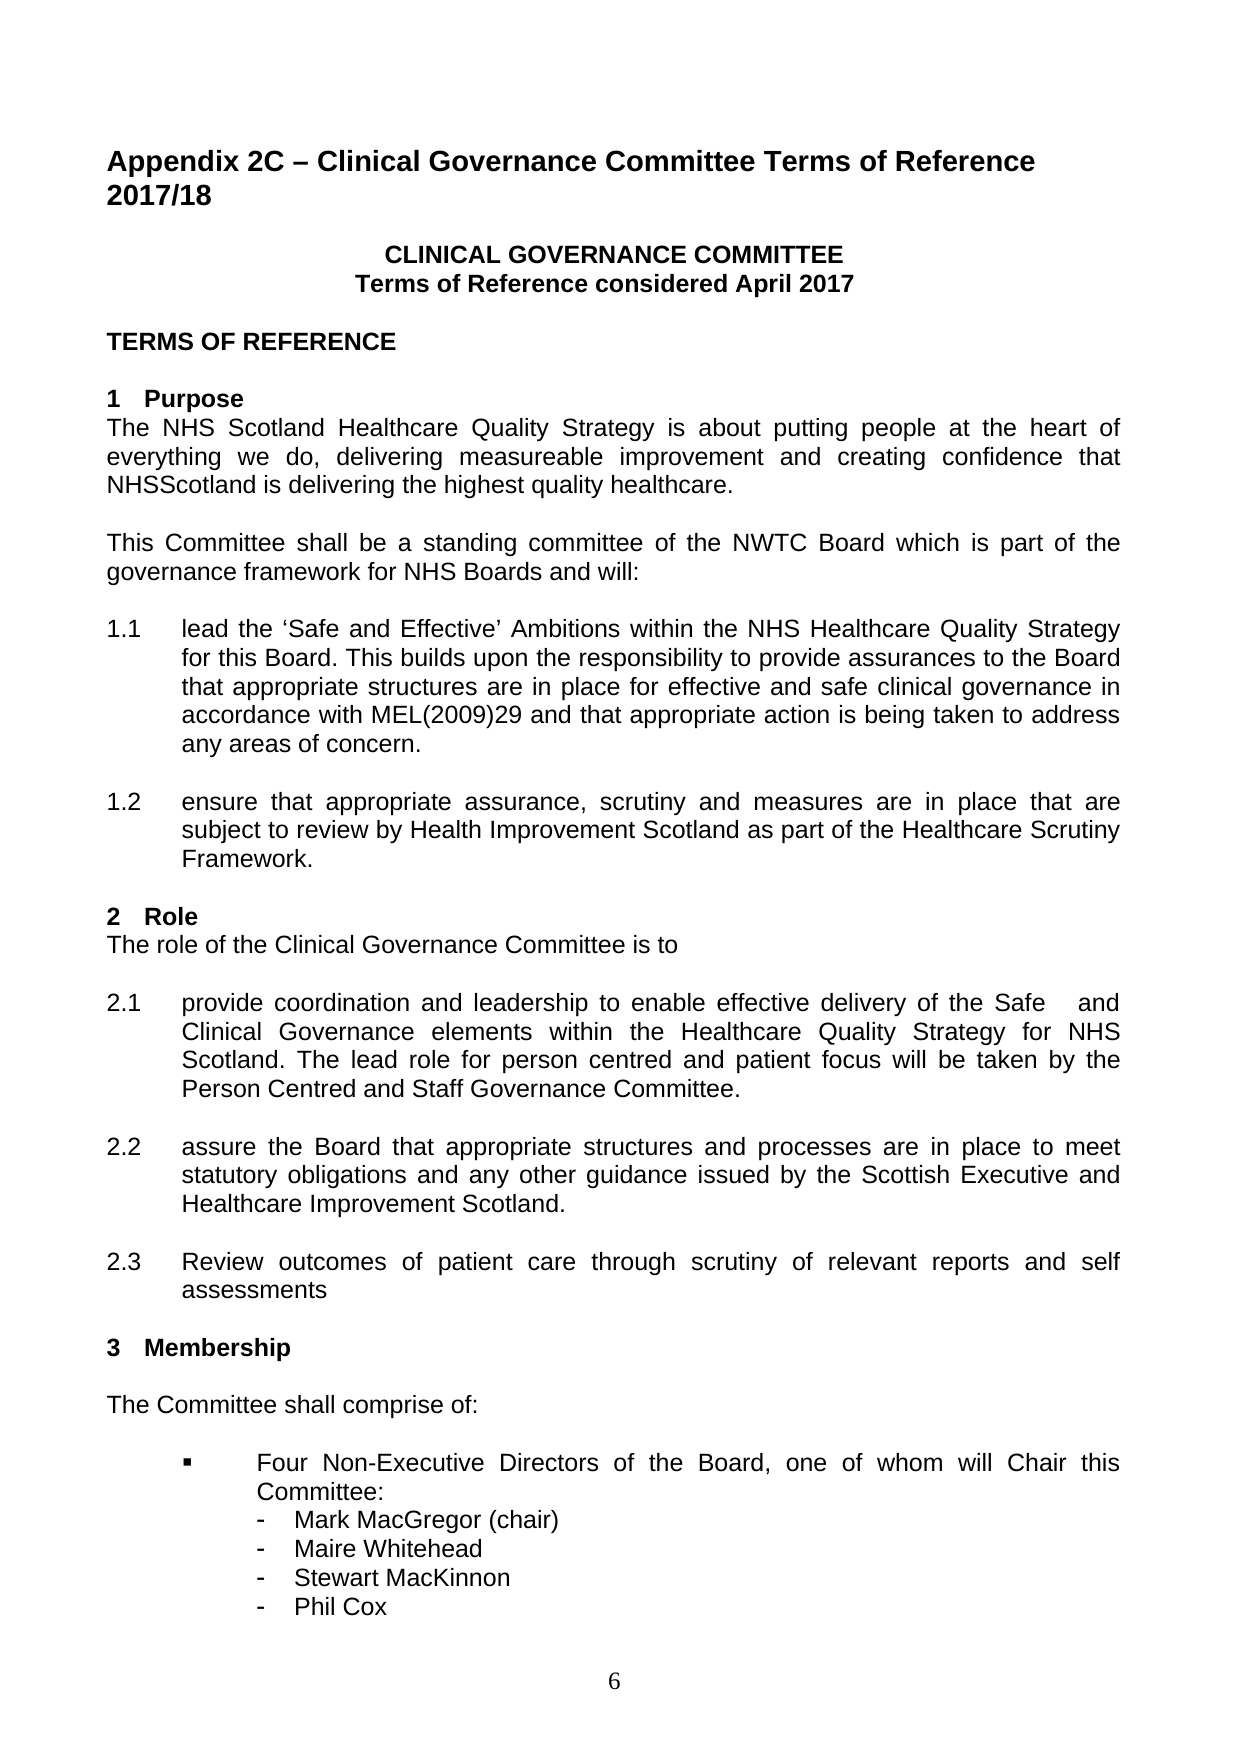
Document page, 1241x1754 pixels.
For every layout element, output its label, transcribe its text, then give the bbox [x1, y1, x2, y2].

list Mark MacGregor (chair) [256, 1505, 1122, 1534]
text The Committee shall comprise of: [106, 1390, 1122, 1419]
text Appendix 2C – Clinical Governance Committee Terms of Reference 2017/18 [106, 144, 1122, 212]
text Terms of Reference considered April 2017 [88, 269, 1122, 298]
list Stewart MacKinnon [256, 1563, 1122, 1592]
text The role of the Clinical Governance Committee is to [106, 930, 1122, 959]
list Four Non-Executive Directors of the Board, one of whom will Chair this Committee: [181, 1448, 1122, 1505]
list Maire Whitehead [256, 1534, 1122, 1563]
text 1.2 ensure that appropriate assurance, scrutiny and measures are in place that are subject to review by Health Improvement Scotland as part of the Healthcare Scrutiny Framework. [106, 787, 1122, 873]
text 2.3 Review outcomes of patient care through scrutiny of relevant reports and self assessments [106, 1247, 1122, 1304]
text This Committee shall be a standing committee of the NWTC Board which is part of the governance framework for NHS Boards and will: [106, 528, 1122, 585]
text 2.2 assure the Board that appropriate structures and processes are in place to meet statutory obligations and any other guidance issued by the Scottish Executive and Healthcare Improvement Scotland. [106, 1132, 1122, 1218]
subtitle TERMS OF REFERENCE [106, 327, 1122, 355]
text CLINICAL GOVERNANCE COMMITTEE [106, 240, 1122, 269]
text 1.1 lead the ‘Safe and Effective’ Ambitions within the NHS Healthcare Quality Strategy for this Board. This builds upon the responsibility to provide assurances to the Board that appropriate structures are in place for effective and safe clinical governance in accordance with MEL(2009)29 and that appropriate action is being taken to address any areas of concern. [106, 614, 1122, 758]
text 2.1 provide coordination and leadership to enable effective delivery of the Safe and Clinical Governance elements within the Healthcare Quality Strategy for NHS Scotland. The lead role for person centred and patient focus will be taken by the Person Centred and Staff Governance Committee. [106, 988, 1122, 1103]
text The NHS Scotland Healthcare Quality Strategy is about putting people at the heart of everything we do, delivering measureable improvement and creating confidence that NHSScotland is delivering the highest quality healthcare. [106, 413, 1122, 499]
list Role [106, 902, 1122, 930]
list Membership [106, 1333, 1122, 1362]
list Purpose [106, 384, 1122, 413]
list Phil Cox [256, 1592, 1122, 1621]
